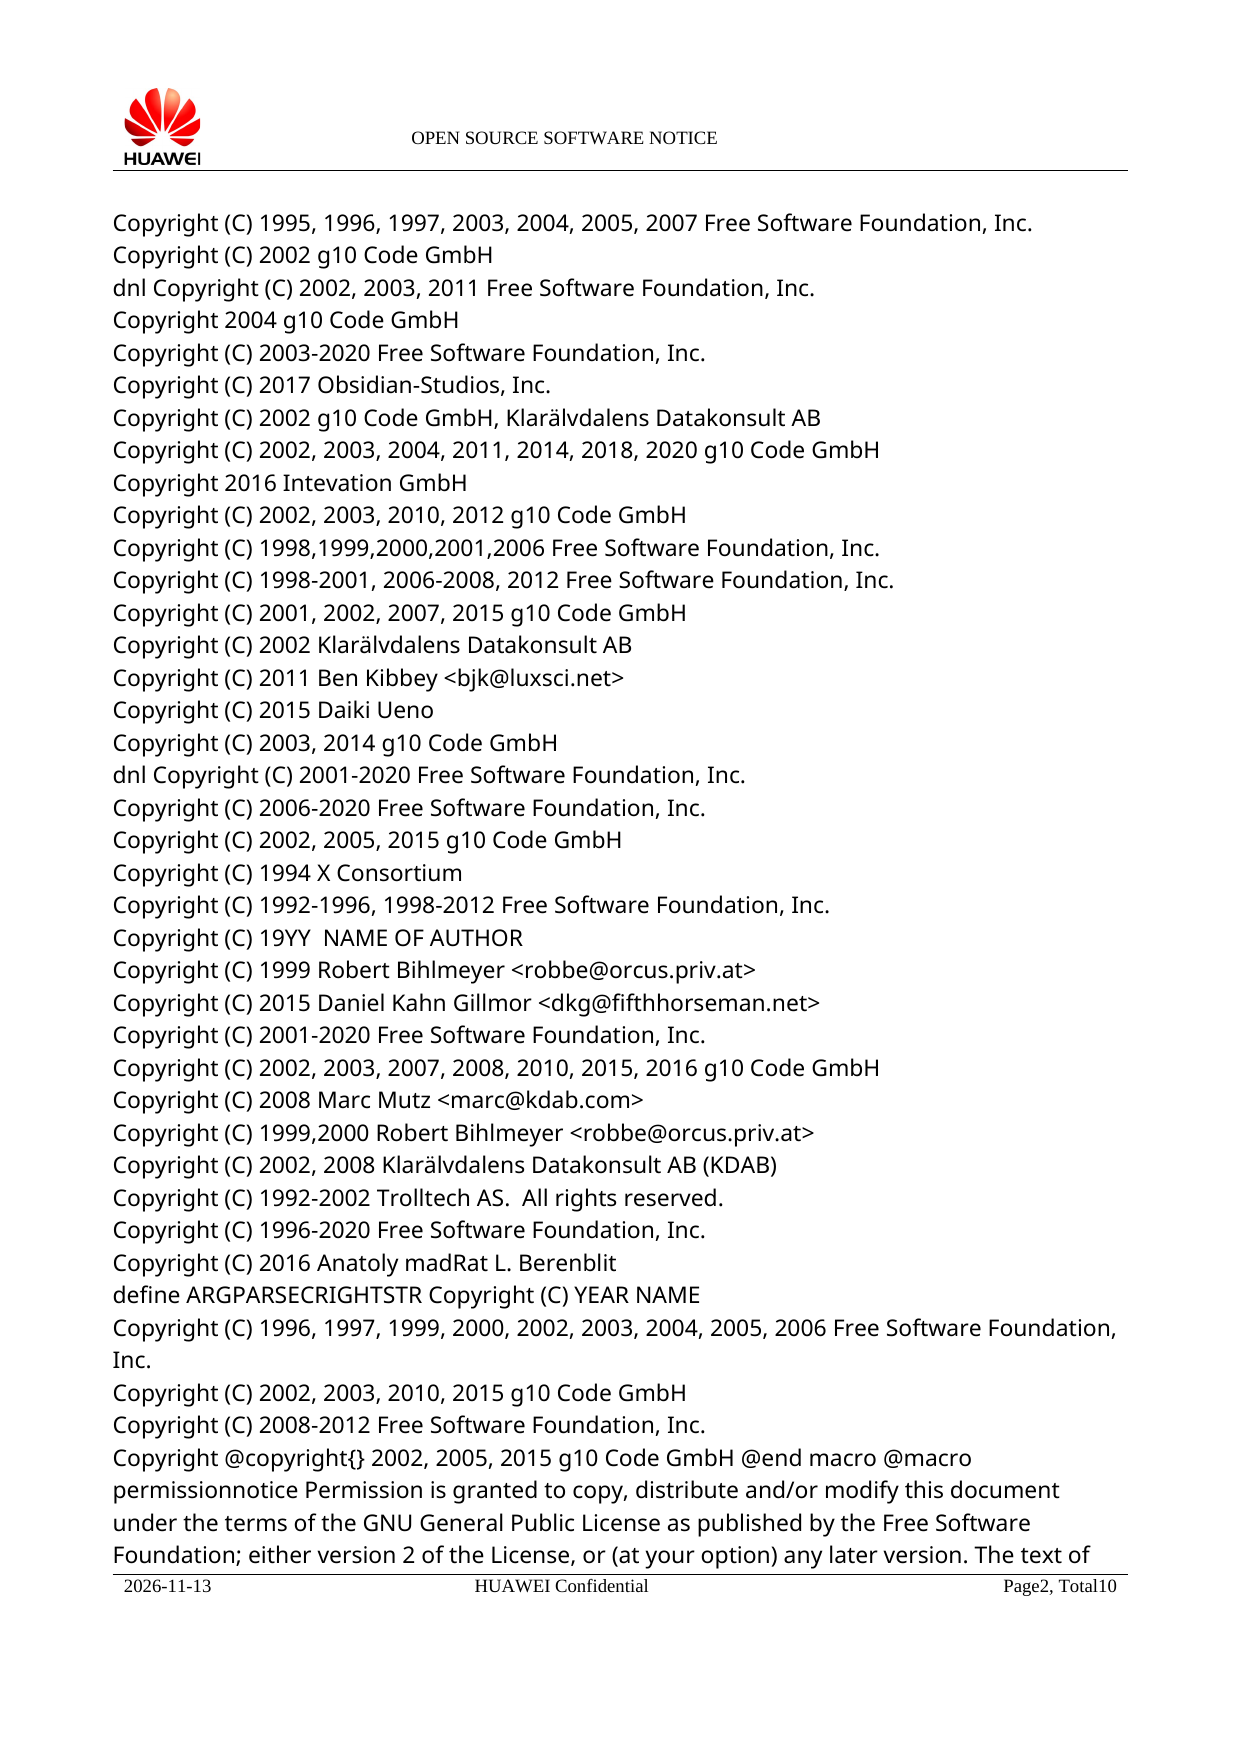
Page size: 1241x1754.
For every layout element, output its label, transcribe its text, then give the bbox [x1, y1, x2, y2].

picture [124, 88, 201, 165]
